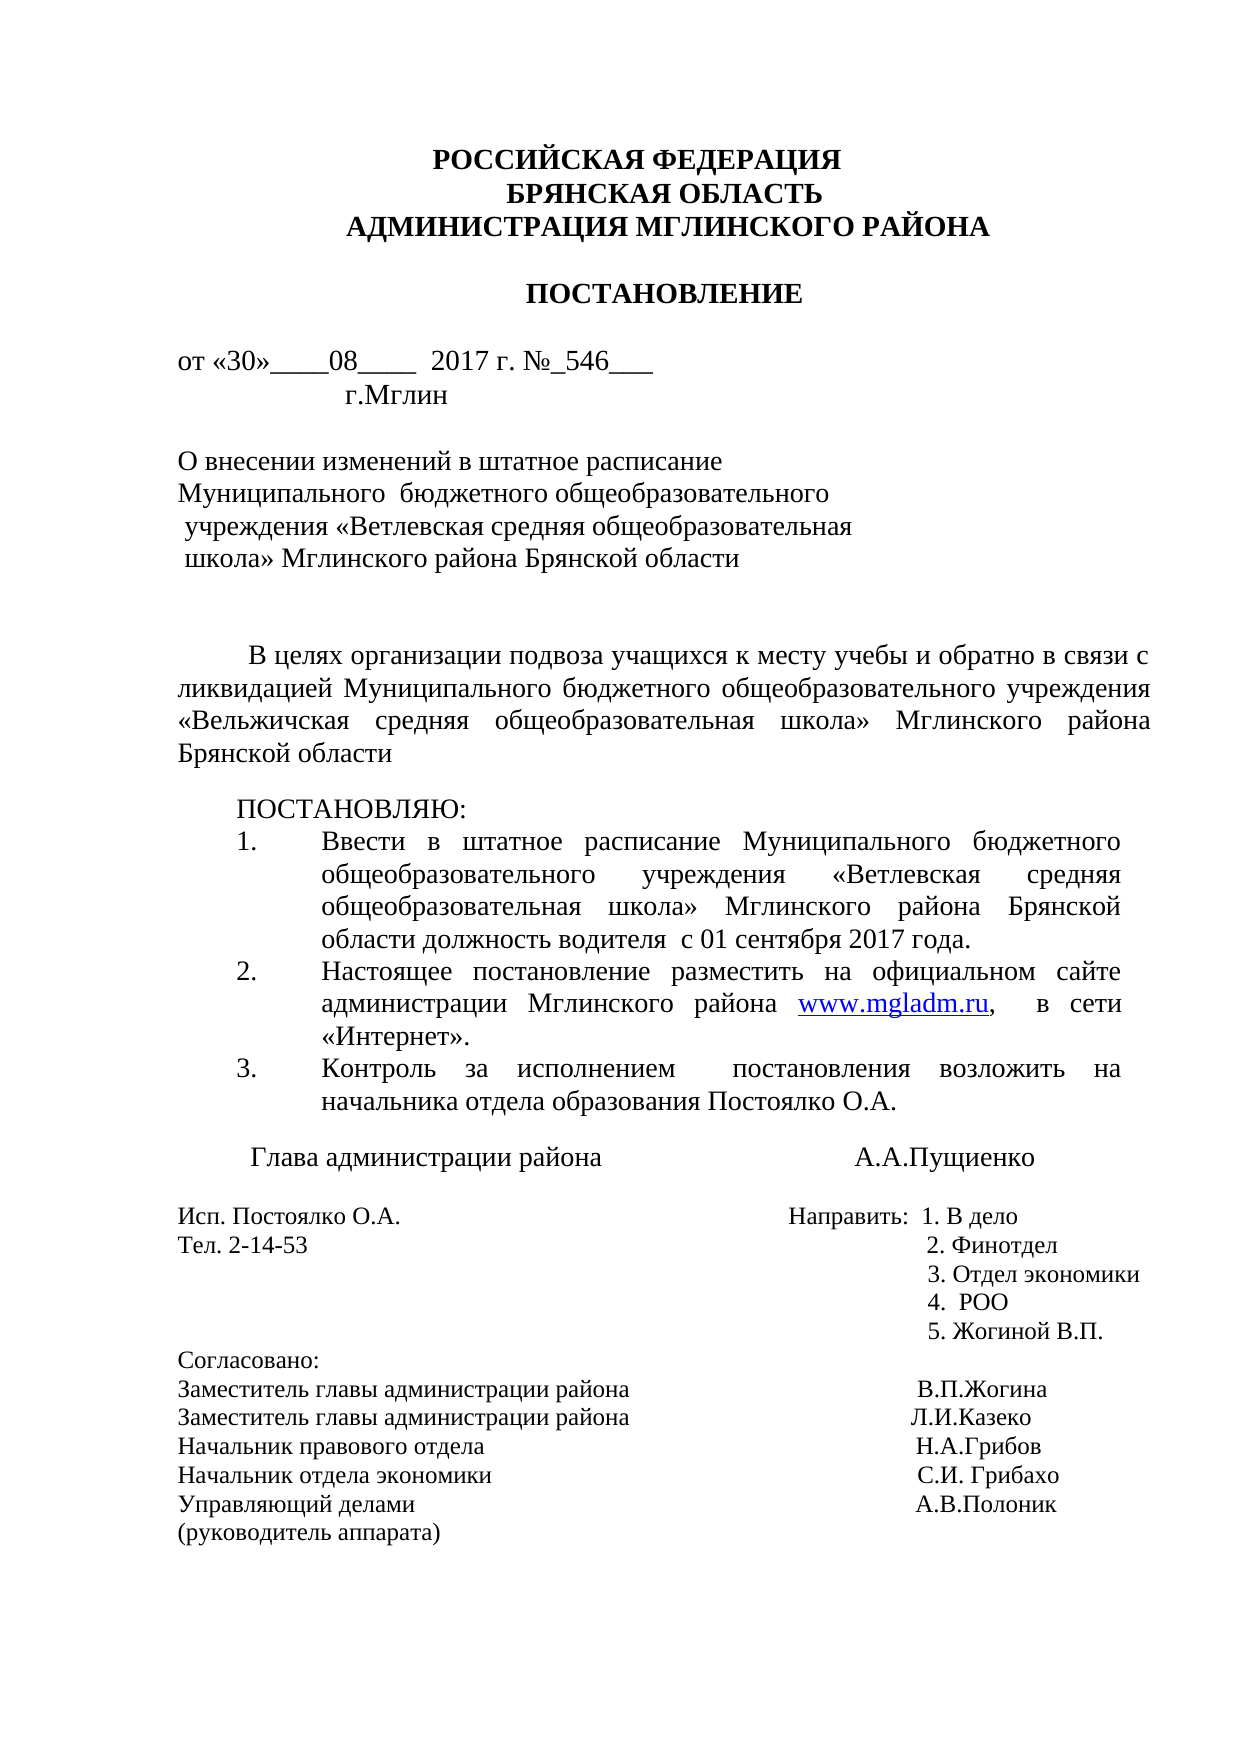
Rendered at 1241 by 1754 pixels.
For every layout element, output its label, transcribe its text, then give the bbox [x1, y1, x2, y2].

list Ввести в штатное расписание Муниципального бюджетного общеобразовательного учреждения «Ветлевская средняя общеобразовательная школа» Мглинского района Брянской области должность водителя с 01 сентября 2017 года. [236, 824, 1122, 954]
text Глава администрации района А.А.Пущиенко [236, 1140, 1122, 1172]
text ПОСТАНОВЛЯЮ: [236, 792, 1122, 824]
text АДМИНИСТРАЦИЯ МГЛИНСКОГО РАЙОНА [177, 209, 1152, 243]
text Исп. Постоялко О.А. Направить: 1. В дело [177, 1201, 1152, 1230]
text Заместитель главы администрации района В.П.Жогина [177, 1374, 1152, 1402]
text О внесении изменений в штатное расписание [177, 444, 1152, 476]
text В целях организации подвоза учащихся к месту учебы и обратно в связи с ликвидацией Муниципального бюджетного общеобразовательного учреждения «Вельжичская средняя общеобразовательная школа» Мглинского района Брянской области [177, 638, 1152, 768]
text 5. Жогиной В.П. [233, 1316, 1152, 1345]
list Настоящее постановление разместить на официальном сайте администрации Мглинского района www.mgladm.ru, в сети «Интернет». [236, 954, 1122, 1051]
text 3. Отдел экономики [177, 1259, 1152, 1287]
text РОССИЙСКАЯ ФЕДЕРАЦИЯ [177, 142, 1152, 176]
text Заместитель главы администрации района Л.И.Казеко [177, 1402, 1152, 1431]
text от «30»____08____ 2017 г. №_546___ [177, 343, 1152, 377]
text Тел. 2-14-53 2. Финотдел [177, 1230, 1152, 1259]
text Начальник отдела экономики С.И. Грибахо [177, 1460, 1152, 1489]
text учреждения «Ветлевская средняя общеобразовательная [177, 509, 1152, 541]
text 4. РОО [233, 1287, 1152, 1316]
text школа» Мглинского района Брянской области [177, 541, 1152, 574]
text (руководитель аппарата) [177, 1517, 1152, 1546]
text Муниципального бюджетного общеобразовательного [177, 476, 1152, 509]
list Контроль за исполнением постановления возложить на начальника отдела образования Постоялко О.А. [236, 1051, 1122, 1116]
text Согласовано: [177, 1345, 1152, 1374]
text БРЯНСКАЯ ОБЛАСТЬ [177, 176, 1152, 209]
text г.Мглин [177, 377, 1152, 411]
text ПОСТАНОВЛЕНИЕ [177, 276, 1152, 310]
text Управляющий делами А.В.Полоник [177, 1489, 1152, 1517]
text Начальник правового отдела Н.А.Грибов [177, 1431, 1152, 1460]
